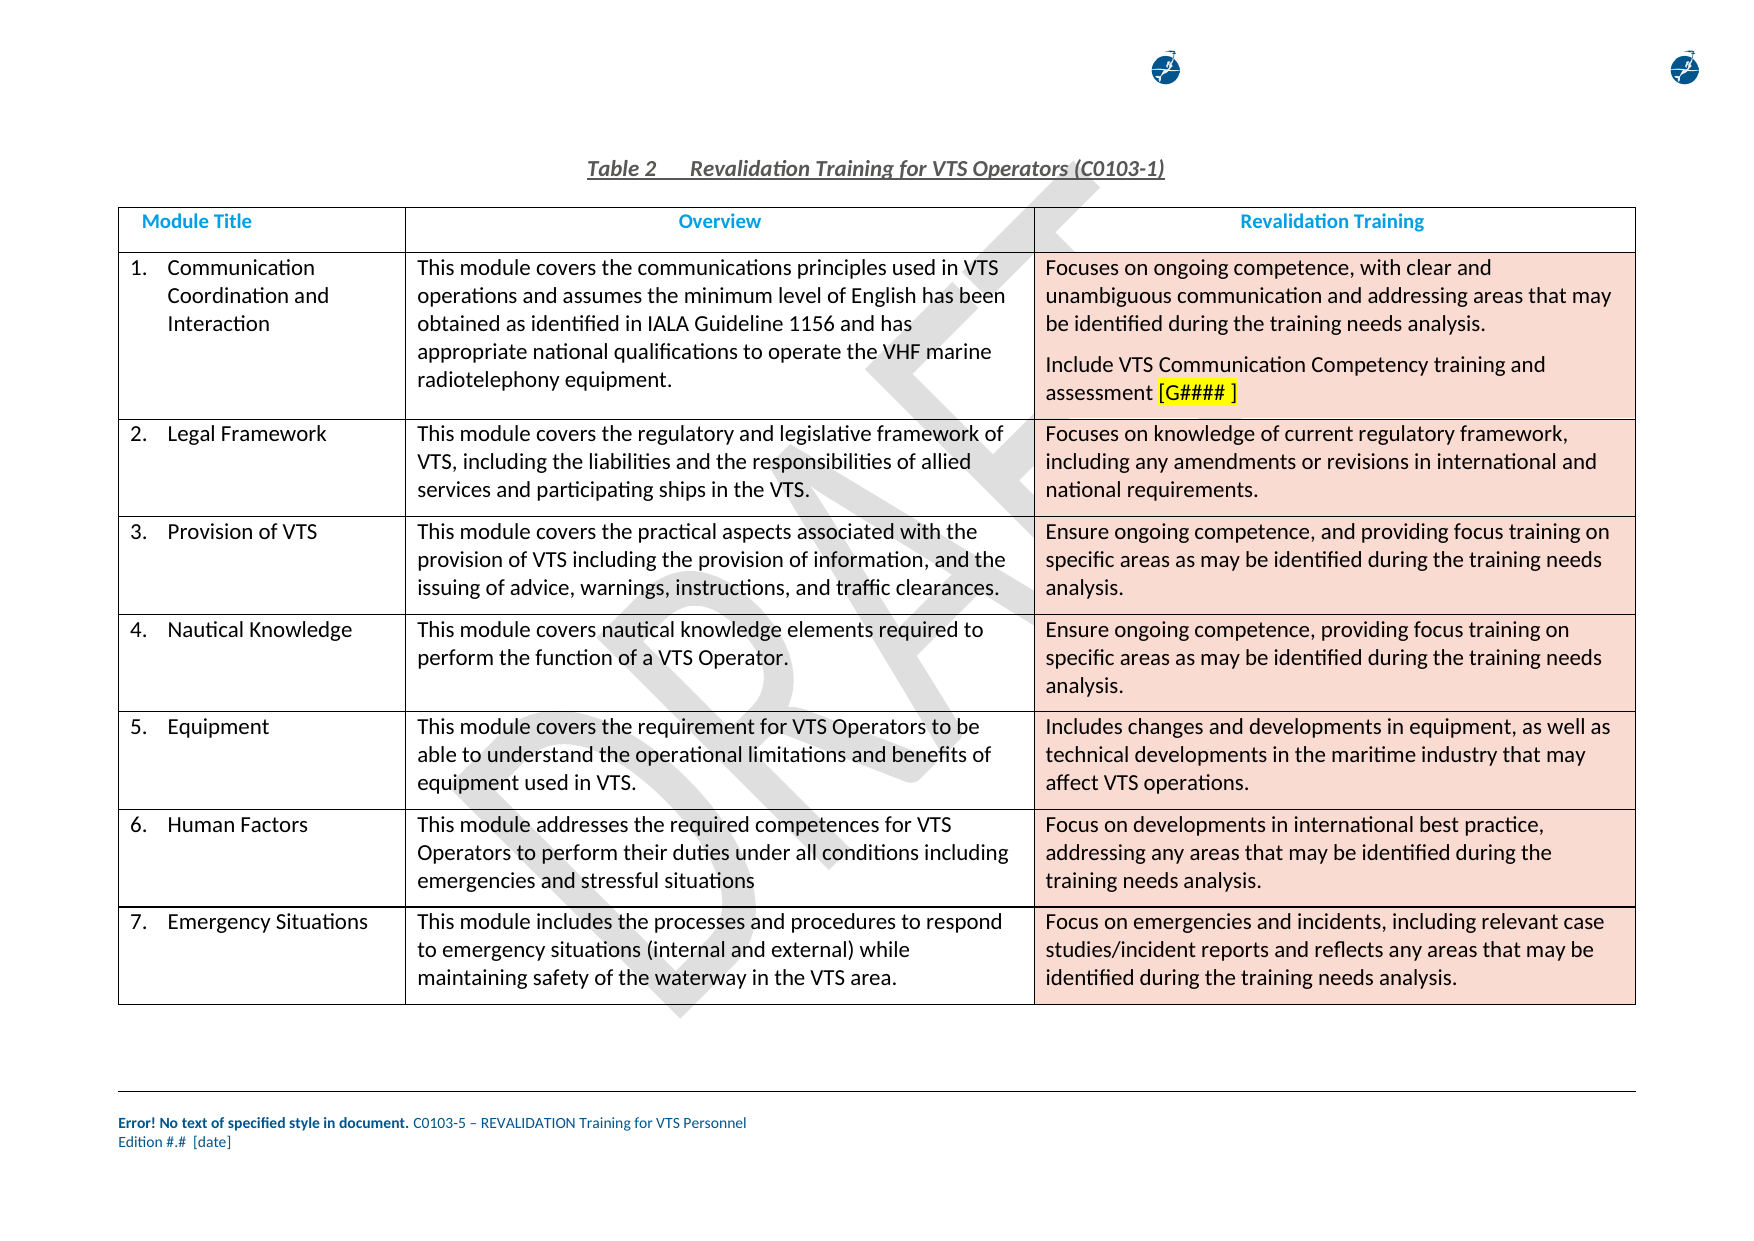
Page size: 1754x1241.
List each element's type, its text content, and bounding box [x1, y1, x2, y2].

table_header Overview [406, 208, 1034, 252]
table_cell This module covers the requirement for VTS Operators to be able to understand the operational limitations and benefits of equipment used in VTS. [406, 712, 1034, 809]
table_cell Human Factors [119, 810, 405, 906]
table_cell Provision of VTS [119, 517, 405, 614]
table_cell Focuses on ongoing competence, with clear and unambiguous communication and addressing areas that may be identified during the training needs analysis. Include VTS Communication Competency training and assessment [G#### ] [1035, 253, 1635, 418]
table_cell Focuses on knowledge of current regulatory framework, including any amendments or revisions in international and national requirements. [1035, 420, 1635, 516]
table_cell Ensure ongoing competence, providing focus training on specific areas as may be identified during the training needs analysis. [1035, 615, 1635, 711]
table_cell Focus on emergencies and incidents, including relevant case studies/incident reports and reflects any areas that may be identified during the training needs analysis. [1035, 908, 1635, 1004]
table_cell Legal Framework [119, 420, 405, 516]
table_cell This module addresses the required competences for VTS Operators to perform their duties under all conditions including emergencies and stressful situations [406, 810, 1034, 906]
table_header Module Title [119, 208, 405, 252]
picture [1120, 0, 1239, 119]
table_cell This module includes the processes and procedures to respond to emergency situations (internal and external) while maintaining safety of the waterway in the VTS area. [406, 908, 1034, 1004]
table_cell This module covers the regulatory and legislative framework of VTS, including the liabilities and the responsibilities of allied services and participating ships in the VTS. [406, 420, 1034, 516]
table_cell Nautical Knowledge [119, 615, 405, 711]
table_cell This module covers the practical aspects associated with the provision of VTS including the provision of information, and the issuing of advice, warnings, instructions, and traffic clearances. [406, 517, 1034, 614]
table_header Revalidation Training [1035, 208, 1635, 252]
text Revalidation Training for VTS Operators (C0103-1) [118, 154, 1636, 182]
table_cell Communication Coordination and Interaction [119, 253, 405, 418]
table_cell Equipment [119, 712, 405, 809]
picture [1639, 0, 1754, 119]
table_cell Includes changes and developments in equipment, as well as technical developments in the maritime industry that may affect VTS operations. [1035, 712, 1635, 809]
table_cell Emergency Situations [119, 908, 405, 1004]
table_cell This module covers the communications principles used in VTS operations and assumes the minimum level of English has been obtained as identified in IALA Guideline 1156 and has appropriate national qualifications to operate the VHF marine radiotelephony equipment. [406, 253, 1034, 418]
table_cell Focus on developments in international best practice, addressing any areas that may be identified during the training needs analysis. [1035, 810, 1635, 906]
table_cell This module covers nautical knowledge elements required to perform the function of a VTS Operator. [406, 615, 1034, 711]
table_cell Ensure ongoing competence, and providing focus training on specific areas as may be identified during the training needs analysis. [1035, 517, 1635, 614]
